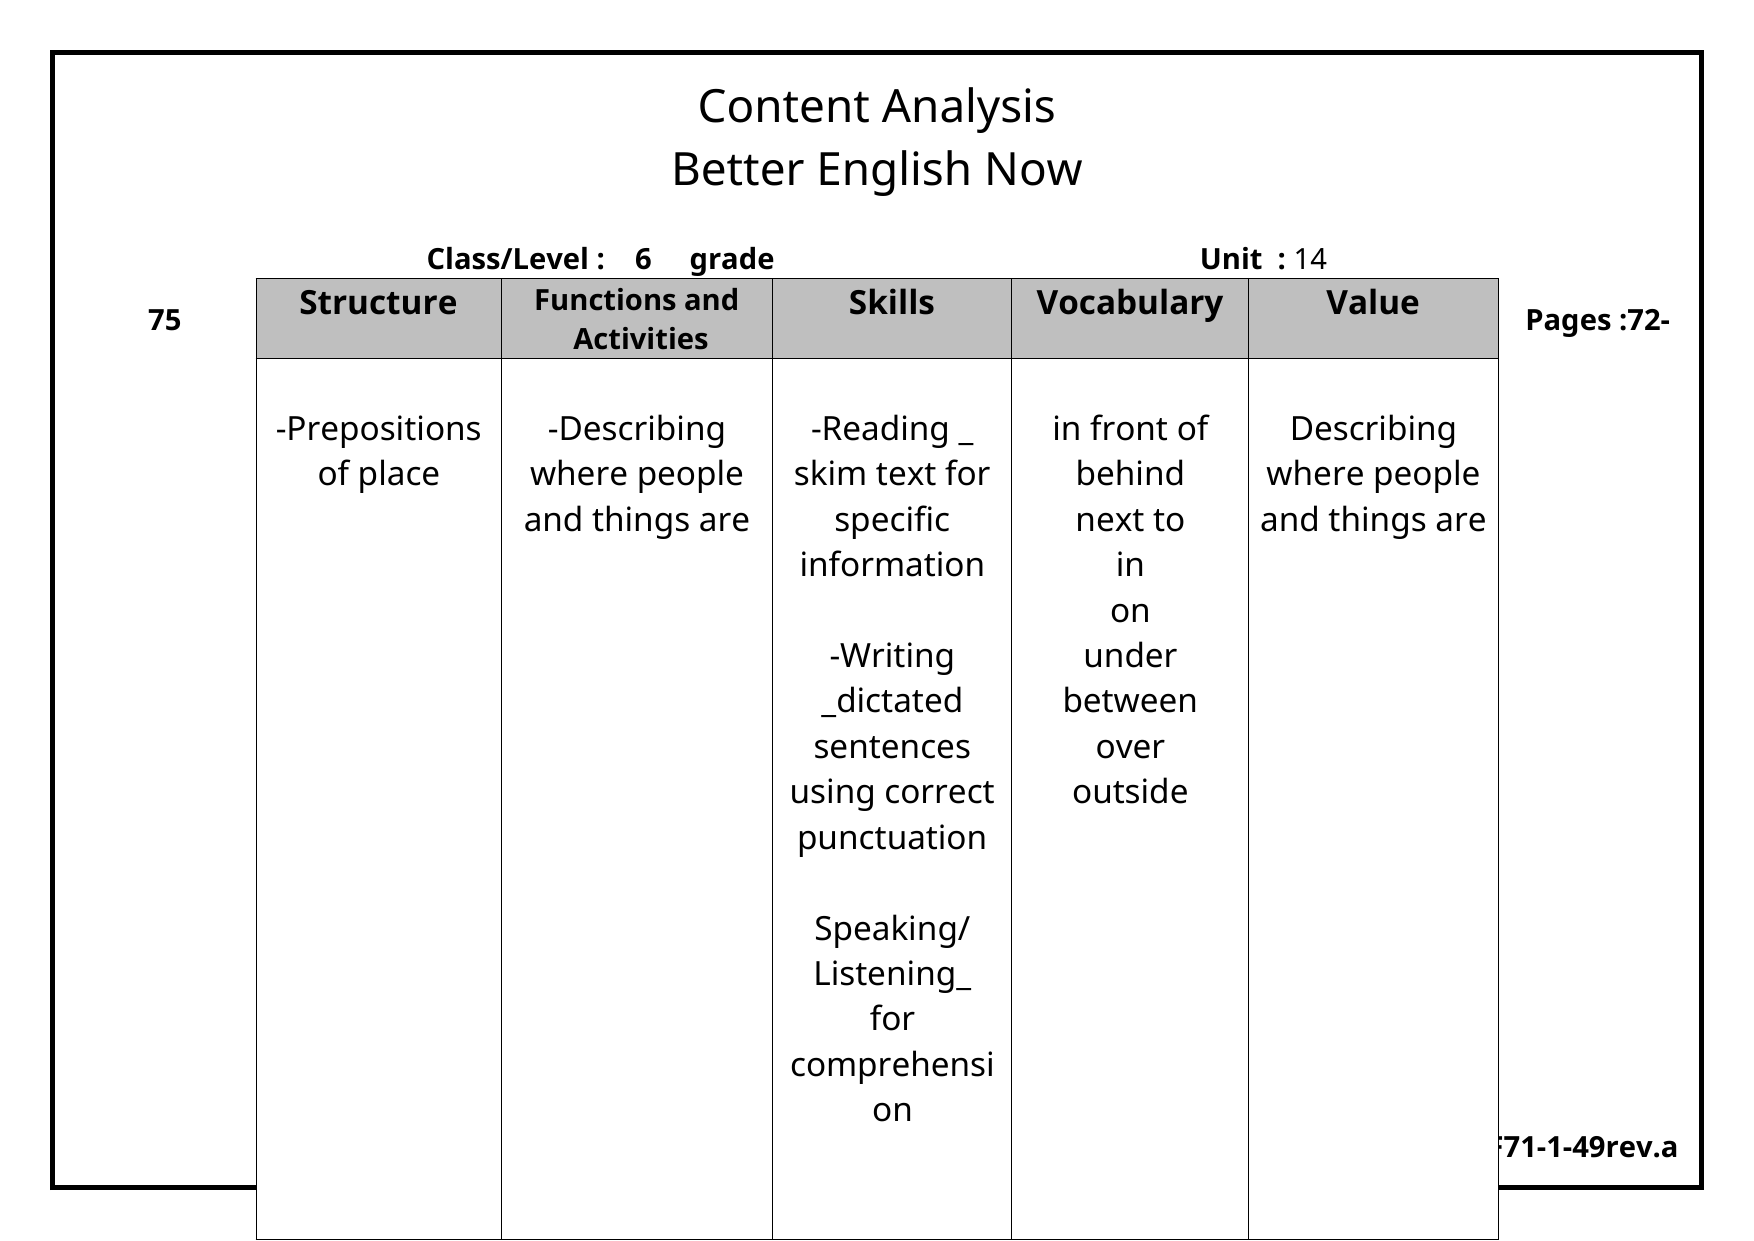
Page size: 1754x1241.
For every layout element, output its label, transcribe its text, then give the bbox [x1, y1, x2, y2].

table_header Skills [773, 279, 1011, 358]
table_cell Describing where people and things are [1249, 359, 1498, 1239]
table_cell -Prepositions of place [257, 359, 501, 1239]
table_header Vocabulary [1012, 279, 1248, 358]
table_cell -Describing where people and things are [502, 359, 772, 1239]
table_header Value [1249, 279, 1498, 358]
text Class/Level : 6 grade Unit : 14 Pages :72-75 [75, 198, 1679, 542]
table_cell -Reading _ skim text for specific information -Writing _dictated sentences using correct punctuation Speaking/Listening_ for comprehension [773, 359, 1011, 1239]
table_header Functions and Activities [502, 279, 772, 358]
table_header Structure [257, 279, 501, 358]
table_cell in front of behind next to in on under between over outside [1012, 359, 1248, 1239]
